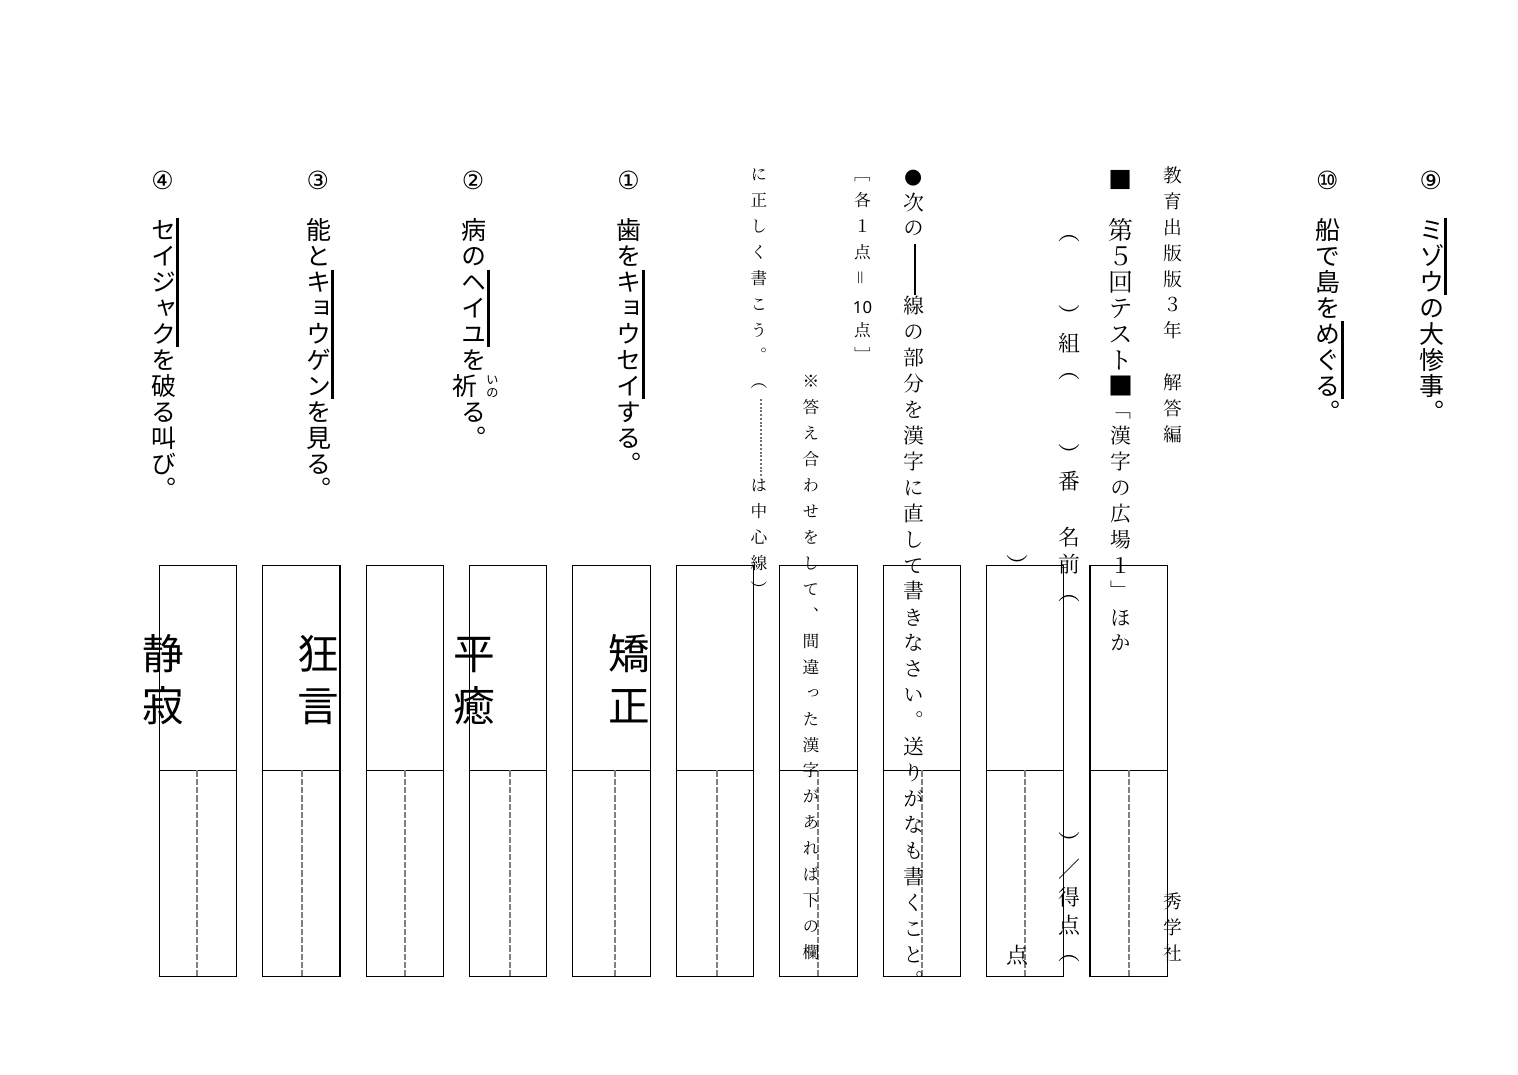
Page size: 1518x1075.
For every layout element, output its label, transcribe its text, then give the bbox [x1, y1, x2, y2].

text 教育出版版３年 解答編 秀学社 [1147, 166, 1199, 969]
text ④セイジャクを破る叫び。 静寂 [112, 166, 215, 969]
text （ ）組（ ）番 名前（ ）／得点（ ）点 [992, 166, 1095, 969]
text ③能とキョウゲンを見る。 狂言 [267, 166, 371, 969]
text ※答え合わせをして、間違った漢字があれば下の欄に正しく書こう。（ は中心線） [733, 166, 836, 969]
text ②病のヘイユをる。 平癒 [422, 166, 526, 969]
text ①歯をキョウセイする。 矯正 [578, 166, 681, 969]
text ⑩船で島をめぐる。 [1302, 166, 1354, 969]
text ■第５回テスト■「漢字の広場１」ほか [1095, 166, 1147, 969]
text ●次の 線の部分を漢字に直して書きなさい。送りがなも書くこと。［各１点＝10点］ [836, 166, 940, 969]
text ⑨ミゾウの大惨事。 [1406, 166, 1458, 969]
